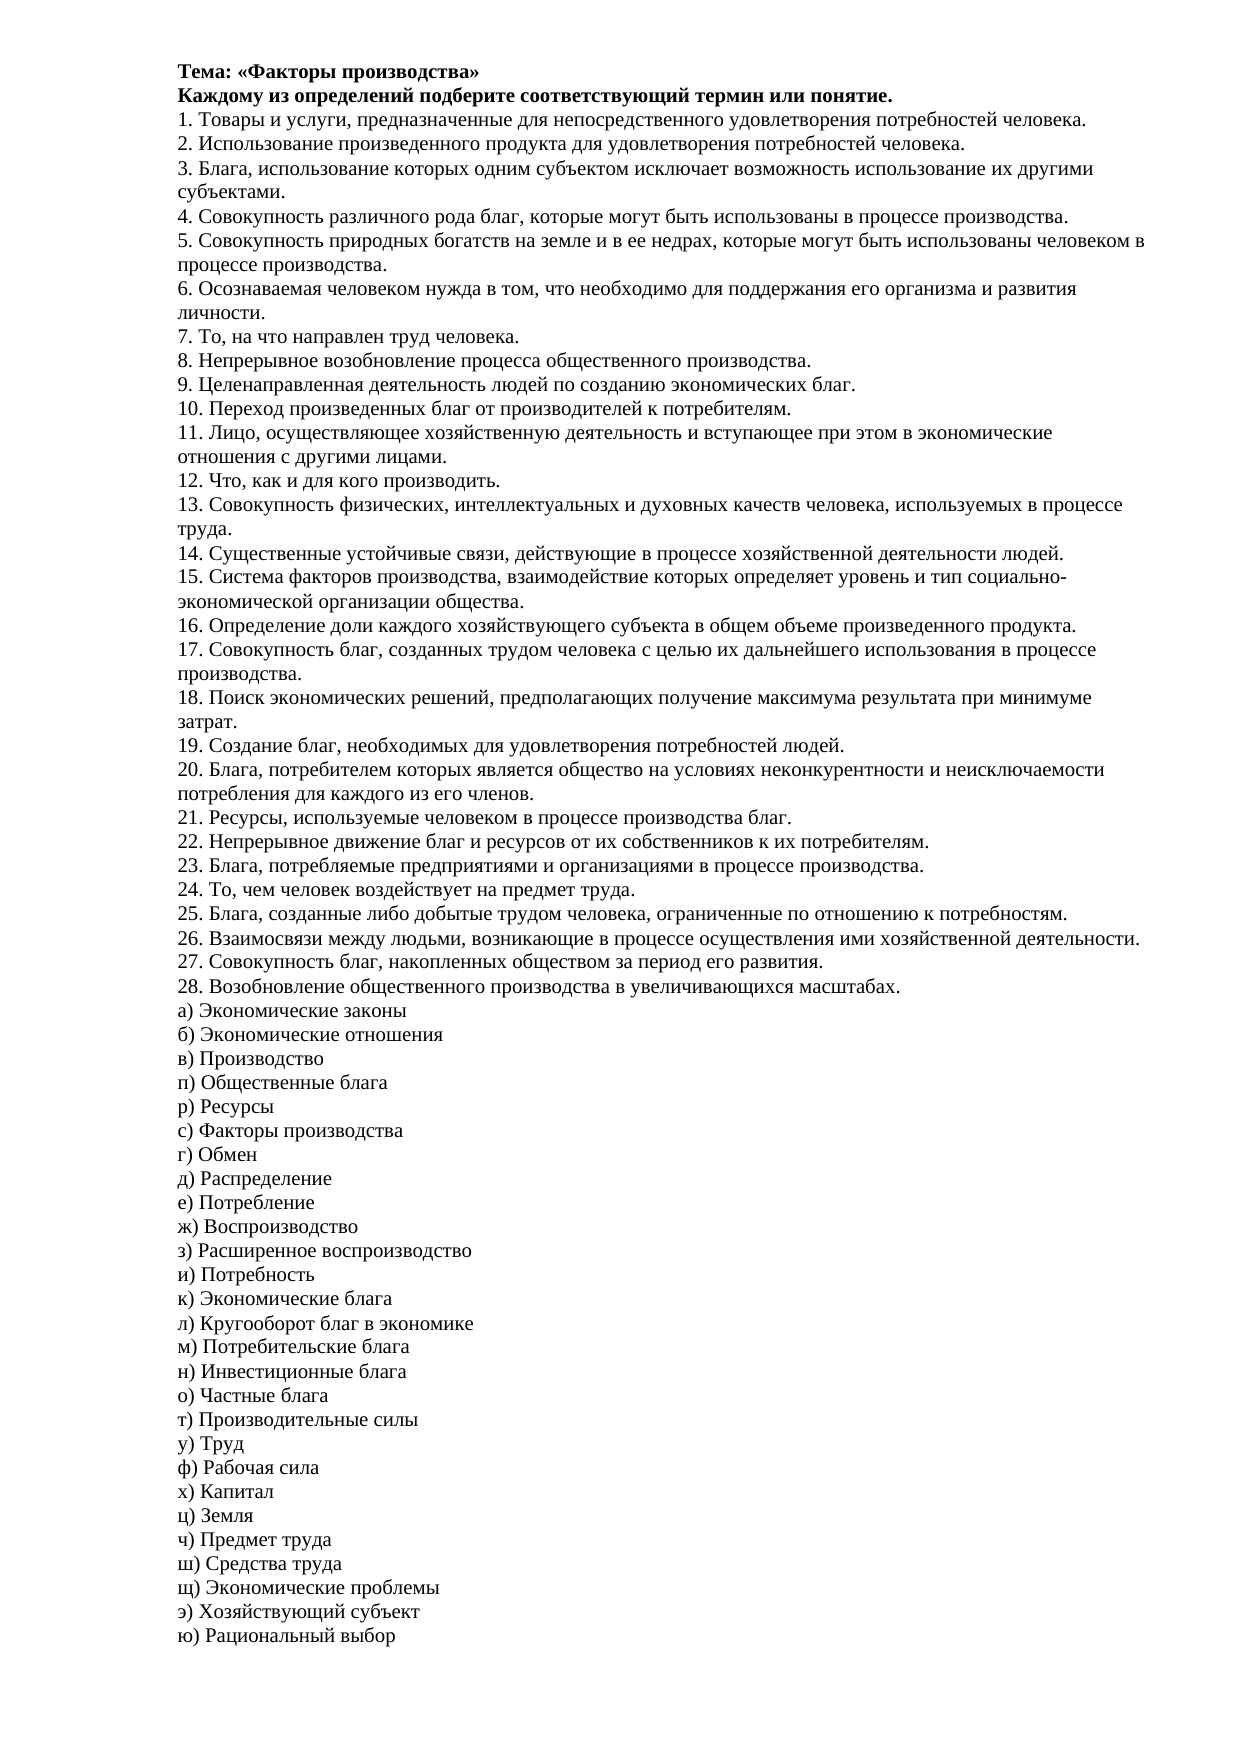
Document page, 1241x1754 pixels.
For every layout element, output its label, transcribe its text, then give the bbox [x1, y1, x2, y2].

text х) Капитал [177, 1479, 1152, 1503]
text ш) Средства труда [177, 1551, 1152, 1575]
text Тема: «Факторы производства» [177, 59, 1152, 83]
text л) Кругооборот благ в экономике [177, 1310, 1152, 1334]
text 18. Поиск экономических решений, предполагающих получение максимума результата при минимуме затрат. [177, 685, 1152, 733]
text 5. Совокупность природных богатств на земле и в ее недрах, которые могут быть использованы человеком в процессе производства. [177, 228, 1152, 276]
text д) Распределение [177, 1166, 1152, 1190]
text 19. Создание благ, необходимых для удовлетворения потребностей людей. [177, 733, 1152, 757]
text н) Инвестиционные блага [177, 1358, 1152, 1383]
text 11. Лицо, осуществляющее хозяйственную деятельность и вступающее при этом в экономические отношения с другими лицами. [177, 420, 1152, 468]
text ж) Воспроизводство [177, 1214, 1152, 1238]
text е) Потребление [177, 1190, 1152, 1214]
text 2. Использование произведенного продукта для удовлетворения потребностей человека. [177, 131, 1152, 155]
text 26. Взаимосвязи между людьми, возникающие в процессе осуществления ими хозяйственной деятельности. [177, 925, 1152, 949]
text ю) Рациональный выбор [177, 1623, 1152, 1647]
text щ) Экономические проблемы [177, 1575, 1152, 1599]
text Каждому из определений подберите соответствующий термин или понятие. [177, 83, 1152, 107]
text 20. Блага, потребителем которых является общество на условиях неконкурентности и неисключаемости потребления для каждого из его членов. [177, 757, 1152, 805]
text к) Экономические блага [177, 1286, 1152, 1310]
text 17. Совокупность благ, созданных трудом человека с целью их дальнейшего использования в процессе производства. [177, 637, 1152, 685]
text 23. Блага, потребляемые предприятиями и организациями в процессе производства. [177, 853, 1152, 877]
text о) Частные блага [177, 1383, 1152, 1407]
text 7. То, на что направлен труд человека. [177, 324, 1152, 348]
text т) Производительные силы [177, 1407, 1152, 1431]
text р) Ресурсы [177, 1094, 1152, 1118]
text в) Производство [177, 1046, 1152, 1070]
text м) Потребительские блага [177, 1334, 1152, 1358]
text 3. Блага, использование которых одним субъектом исключает возможность использование их другими субъектами. [177, 155, 1152, 203]
text 22. Непрерывное движение благ и ресурсов от их собственников к их потребителям. [177, 829, 1152, 853]
text а) Экономические законы [177, 998, 1152, 1022]
text ц) Земля [177, 1503, 1152, 1527]
text 12. Что, как и для кого производить. [177, 468, 1152, 492]
text 6. Осознаваемая человеком нужда в том, что необходимо для поддержания его организма и развития личности. [177, 276, 1152, 324]
text 24. То, чем человек воздействует на предмет труда. [177, 877, 1152, 901]
text у) Труд [177, 1431, 1152, 1455]
text 25. Блага, созданные либо добытые трудом человека, ограниченные по отношению к потребностям. [177, 901, 1152, 925]
text 1. Товары и услуги, предназначенные для непосредственного удовлетворения потребностей человека. [177, 107, 1152, 131]
text 13. Совокупность физических, интеллектуальных и духовных качеств человека, используемых в процессе труда. [177, 492, 1152, 540]
text э) Хозяйствующий субъект [177, 1599, 1152, 1623]
text 21. Ресурсы, используемые человеком в процессе производства благ. [177, 805, 1152, 829]
text п) Общественные блага [177, 1070, 1152, 1094]
text г) Обмен [177, 1142, 1152, 1166]
text 16. Определение доли каждого хозяйствующего субъекта в общем объеме произведенного продукта. [177, 613, 1152, 637]
text 14. Существенные устойчивые связи, действующие в процессе хозяйственной деятельности людей. [177, 540, 1152, 564]
text 28. Возобновление общественного производства в увеличивающихся масштабах. [177, 973, 1152, 998]
text 15. Система факторов производства, взаимодействие которых определяет уровень и тип социально-экономической организации общества. [177, 564, 1152, 613]
text 4. Совокупность различного рода благ, которые могут быть использованы в процессе производства. [177, 203, 1152, 228]
text з) Расширенное воспроизводство [177, 1238, 1152, 1262]
text и) Потребность [177, 1262, 1152, 1286]
text ф) Рабочая сила [177, 1455, 1152, 1479]
text 8. Непрерывное возобновление процесса общественного производства. [177, 348, 1152, 372]
text 9. Целенаправленная деятельность людей по созданию экономических благ. [177, 372, 1152, 396]
text 10. Переход произведенных благ от производителей к потребителям. [177, 396, 1152, 420]
text ч) Предмет труда [177, 1527, 1152, 1551]
text 27. Совокупность благ, накопленных обществом за период его развития. [177, 949, 1152, 973]
text с) Факторы производства [177, 1118, 1152, 1142]
text б) Экономические отношения [177, 1022, 1152, 1046]
